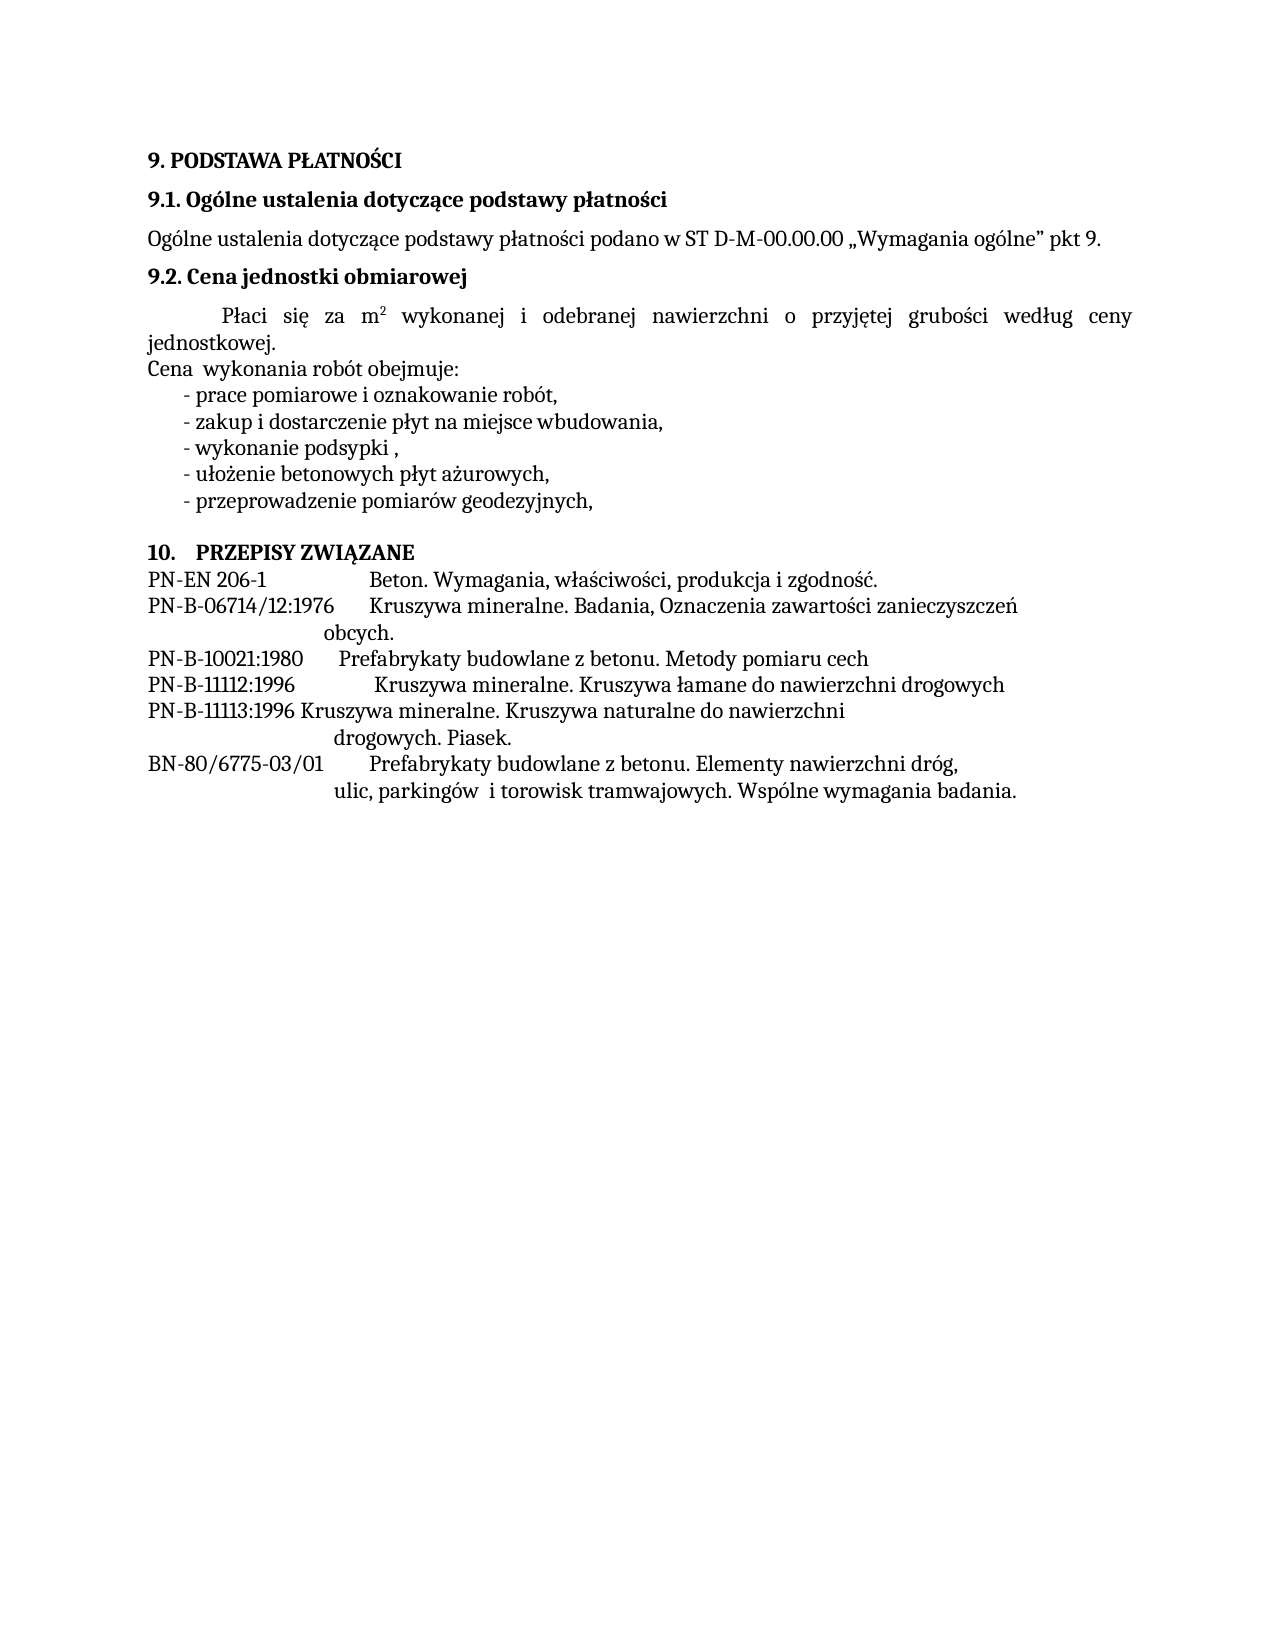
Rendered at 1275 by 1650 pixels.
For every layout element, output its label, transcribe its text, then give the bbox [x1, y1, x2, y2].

subtitle 9.2. Cena jednostki obmiarowej [148, 264, 1127, 291]
text PN-B-11113:1996 Kruszywa mineralne. Kruszywa naturalne do nawierzchni [148, 698, 1127, 725]
text - prace pomiarowe i oznakowanie robót, [148, 382, 1127, 408]
text Płaci się za m2 wykonanej i odebranej nawierzchni o przyjętej grubości według ceny jednostkowej. [148, 303, 1133, 356]
text - przeprowadzenie pomiarów geodezyjnych, [148, 487, 1127, 514]
text PN-B-11112:1996 Kruszywa mineralne. Kruszywa łamane do nawierzchni drogowych [148, 672, 1127, 698]
text obcych. [148, 619, 1127, 646]
text Cena wykonania robót obejmuje: [148, 356, 1127, 382]
text ulic, parkingów i torowisk tramwajowych. Wspólne wymagania badania. [148, 777, 1127, 804]
text - ułożenie betonowych płyt ażurowych, [148, 461, 1127, 487]
text 10. Przepisy związane [148, 540, 1133, 567]
text - wykonanie podsypki , [148, 435, 1127, 461]
text PN-B-06714/12:1976 Kruszywa mineralne. Badania, Oznaczenia zawartości zanieczyszczeń [148, 593, 1127, 619]
text PN-EN 206-1 Beton. Wymagania, właściwości, produkcja i zgodność. [148, 567, 1127, 593]
text BN-80/6775-03/01 Prefabrykaty budowlane z betonu. Elementy nawierzchni dróg, [148, 751, 1127, 777]
text - zakup i dostarczenie płyt na miejsce wbudowania, [148, 408, 1127, 435]
text drogowych. Piasek. [148, 725, 1127, 751]
text Ogólne ustalenia dotyczące podstawy płatności podano w ST D-M-00.00.00 „Wymagania ogólne” pkt 9. [148, 225, 1127, 252]
text PN-B-10021:1980 Prefabrykaty budowlane z betonu. Metody pomiaru cech [148, 646, 1127, 672]
subtitle 9.1. Ogólne ustalenia dotyczące podstawy płatności [148, 186, 1127, 213]
subtitle 9. PODSTAWA PŁATNOŚCI [148, 148, 1127, 174]
